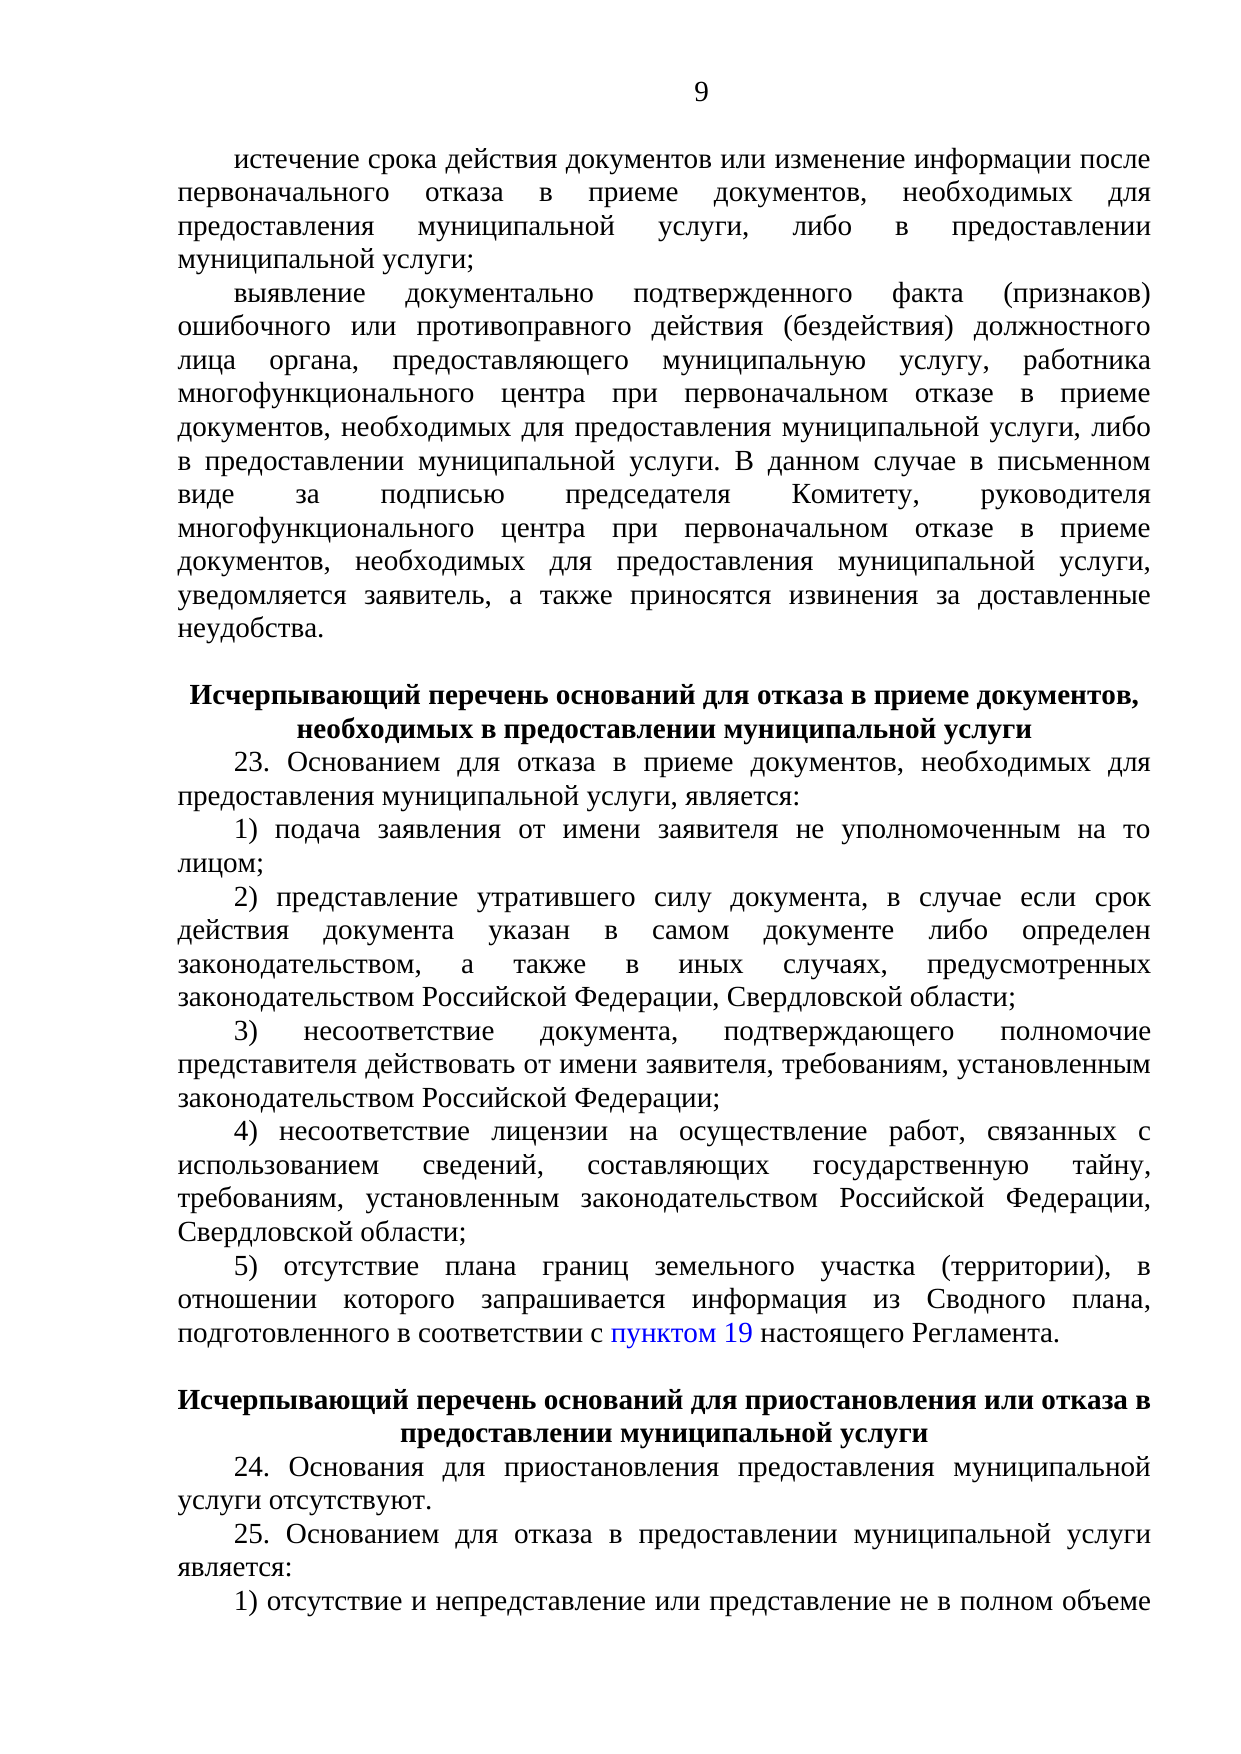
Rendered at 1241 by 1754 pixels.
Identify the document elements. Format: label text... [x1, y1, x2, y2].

text 24. Основания для приостановления предоставления муниципальной услуги отсутствуют. [177, 1449, 1152, 1516]
text 3) несоответствие документа, подтверждающего полномочие представителя действовать от имени заявителя, требованиям, установленным законодательством Российской Федерации; [177, 1013, 1152, 1113]
title Исчерпывающий перечень оснований для отказа в приеме документов, необходимых в предоставлении муниципальной услуги [177, 677, 1152, 744]
text 2) представление утратившего силу документа, в случае если срок действия документа указан в самом документе либо определен законодательством, а также в иных случаях, предусмотренных законодательством Российской Федерации, Свердловской области; [177, 879, 1152, 1013]
text 5) отсутствие плана границ земельного участка (территории), в отношении которого запрашивается информация из Сводного плана, подготовленного в соответствии с пунктом 19 настоящего Регламента. [177, 1248, 1152, 1348]
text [177, 1583, 1152, 1617]
text 1) подача заявления от имени заявителя не уполномоченным на то лицом; [177, 812, 1152, 879]
text выявление документально подтвержденного факта (признаков) ошибочного или противоправного действия (бездействия) должностного лица органа, предоставляющего муниципальную услугу, работника многофункционального центра при первоначальном отказе в приеме документов, необходимых для предоставления муниципальной услуги, либо в предоставлении муниципальной услуги. В данном случае в письменном виде за подписью председателя Комитету, руководителя многофункционального центра при первоначальном отказе в приеме документов, необходимых для предоставления муниципальной услуги, уведомляется заявитель, а также приносятся извинения за доставленные неудобства. [177, 275, 1152, 644]
text 25. Основанием для отказа в предоставлении муниципальной услуги является: [177, 1516, 1152, 1583]
text истечение срока действия документов или изменение информации после первоначального отказа в приеме документов, необходимых для предоставления муниципальной услуги, либо в предоставлении муниципальной услуги; [177, 141, 1152, 275]
title Исчерпывающий перечень оснований для приостановления или отказа в предоставлении муниципальной услуги [177, 1382, 1152, 1449]
text 4) несоответствие лицензии на осуществление работ, связанных с использованием сведений, составляющих государственную тайну, требованиям, установленным законодательством Российской Федерации, Свердловской области; [177, 1113, 1152, 1248]
text 23. Основанием для отказа в приеме документов, необходимых для предоставления муниципальной услуги, является: [177, 744, 1152, 812]
